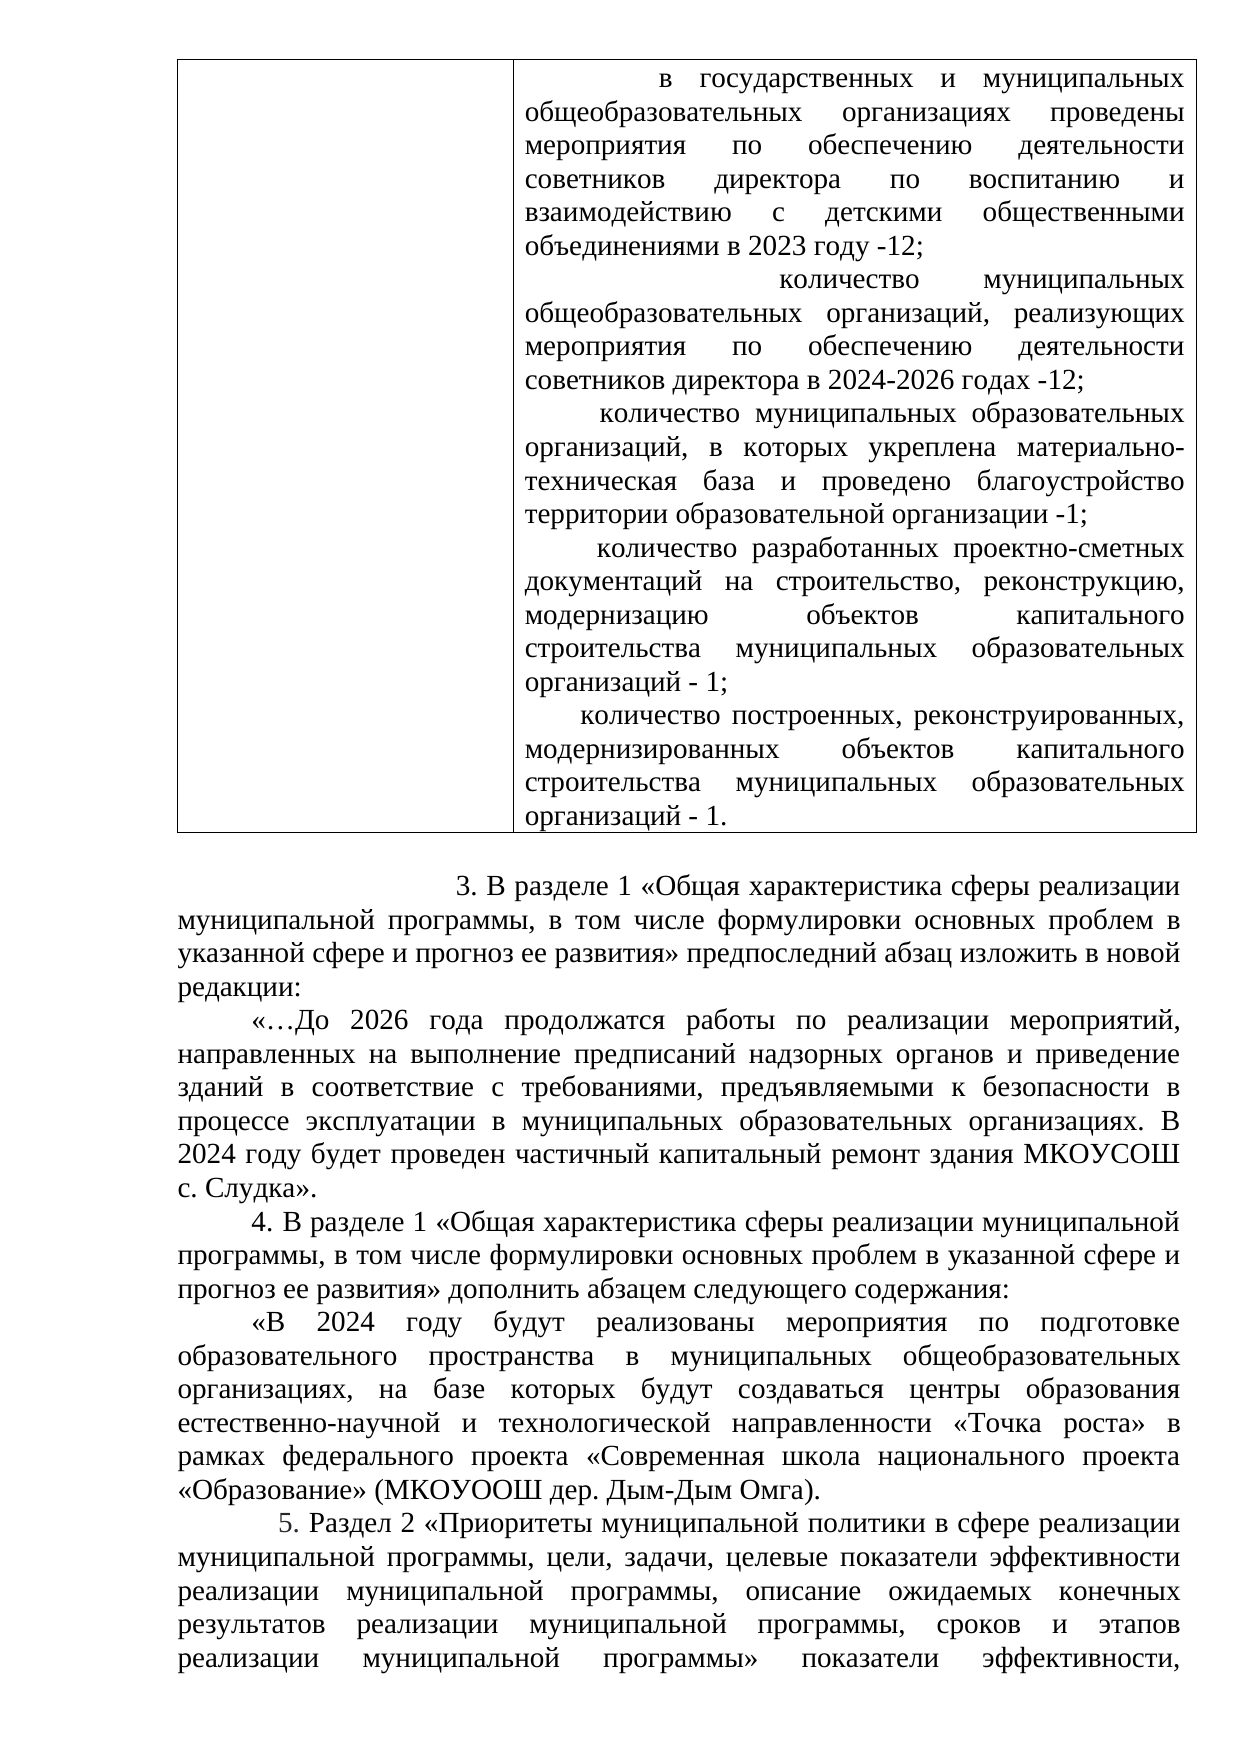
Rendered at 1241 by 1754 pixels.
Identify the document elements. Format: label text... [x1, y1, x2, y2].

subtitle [177, 1506, 1181, 1673]
subtitle 4. В разделе 1 «Общая характеристика сферы реализации муниципальной программы, в том числе формулировки основных проблем в указанной сфере и прогноз ее развития» дополнить абзацем следующего содержания: [177, 1204, 1181, 1304]
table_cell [514, 60, 1196, 832]
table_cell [178, 60, 513, 832]
text «В 2024 году будут реализованы мероприятия по подготовке образовательного пространства в муниципальных общеобразовательных организациях, на базе которых будут создаваться центры образования естественно-научной и технологической направленности «Точка роста» в рамках федерального проекта «Современная школа национального проекта «Образование» (МКОУООШ дер. Дым-Дым Омга). [177, 1304, 1181, 1506]
subtitle 3. В разделе 1 «Общая характеристика сферы реализации муниципальной программы, в том числе формулировки основных проблем в указанной сфере и прогноз ее развития» предпоследний абзац изложить в новой редакции: [177, 868, 1181, 1002]
text «…До 2026 года продолжатся работы по реализации мероприятий, направленных на выполнение предписаний надзорных органов и приведение зданий в соответствие с требованиями, предъявляемыми к безопасности в процессе эксплуатации в муниципальных образовательных организациях. В 2024 году будет проведен частичный капитальный ремонт здания МКОУСОШ с. Слудка». [177, 1002, 1181, 1204]
